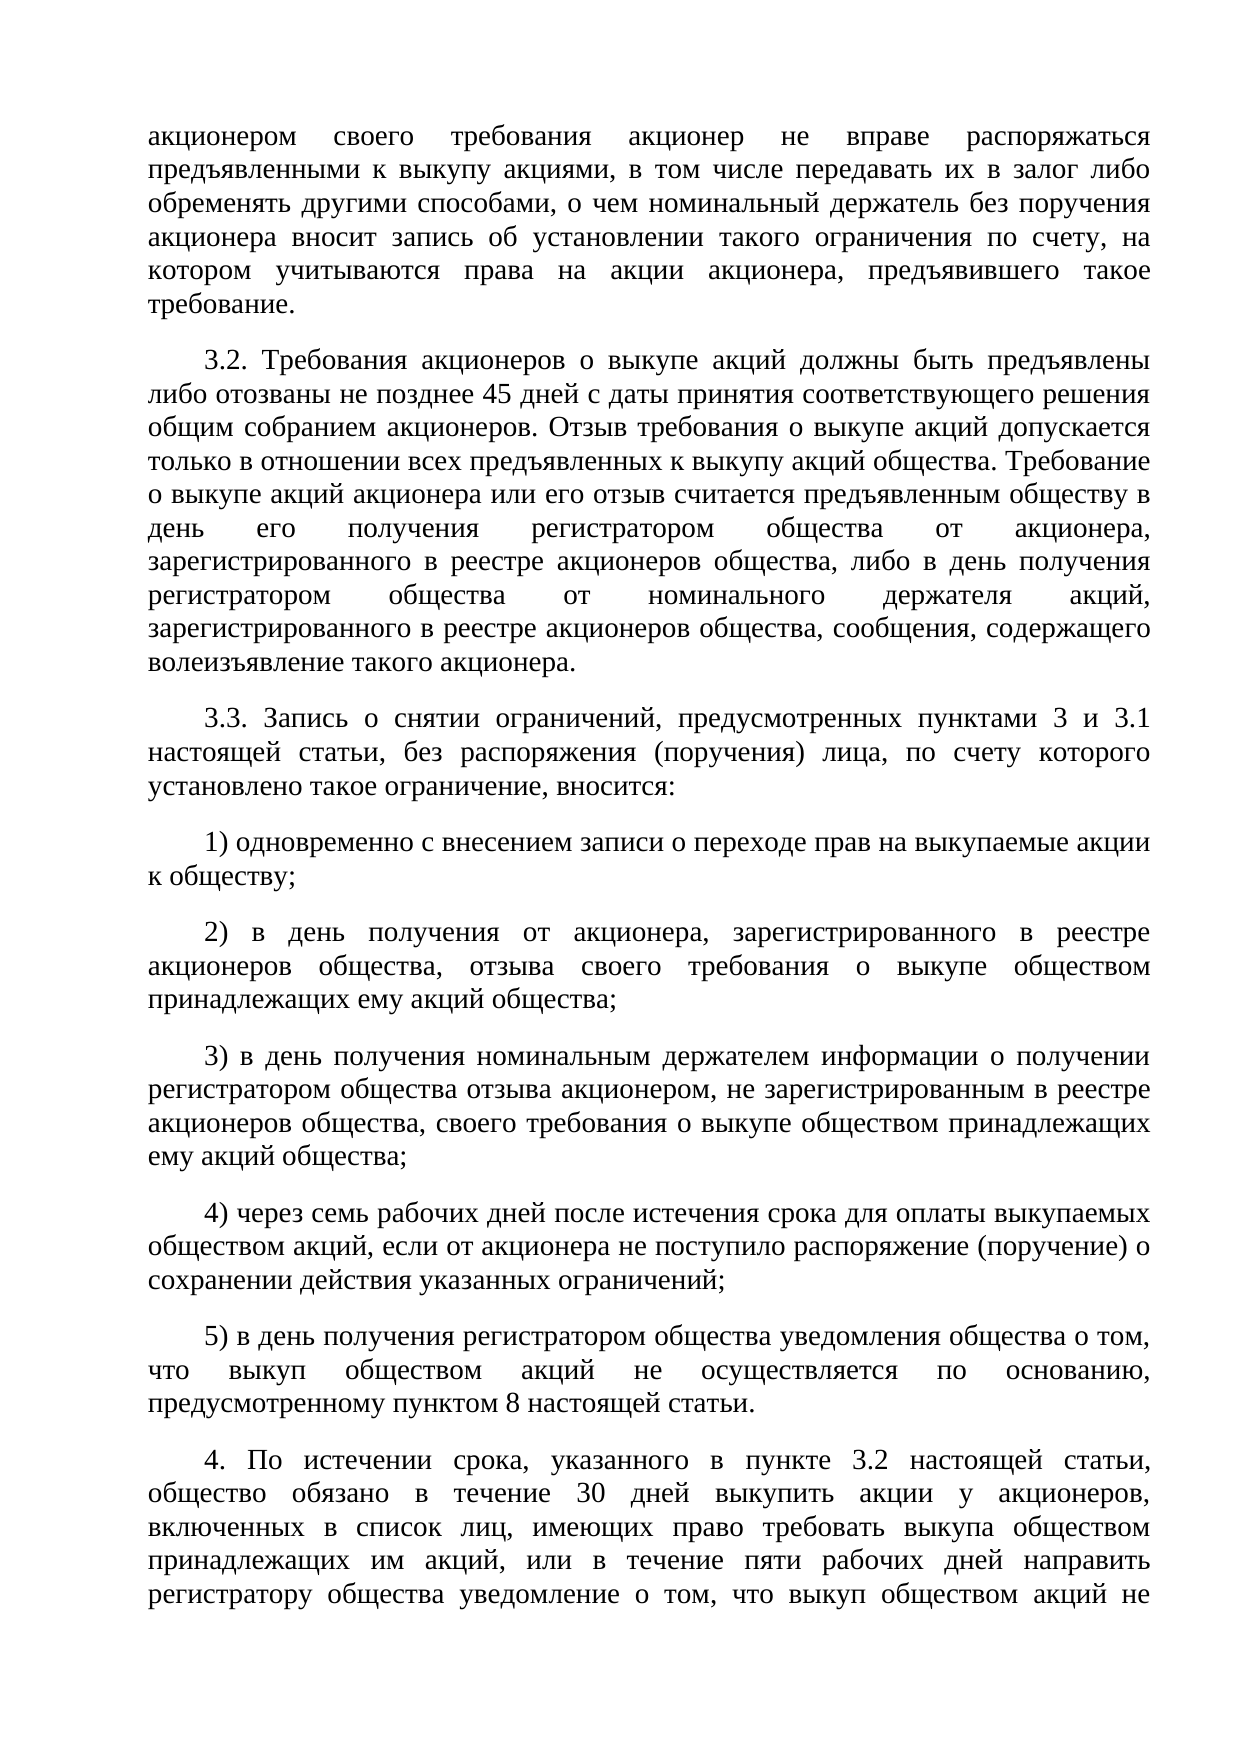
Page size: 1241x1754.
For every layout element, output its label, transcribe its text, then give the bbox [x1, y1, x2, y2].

text 3.2. Требования акционеров о выкупе акций должны быть предъявлены либо отозваны не позднее 45 дней с даты принятия соответствующего решения общим собранием акционеров. Отзыв требования о выкупе акций допускается только в отношении всех предъявленных к выкупу акций общества. Требование о выкупе акций акционера или его отзыв считается предъявленным обществу в день его получения регистратором общества от акционера, зарегистрированного в реестре акционеров общества, либо в день получения регистратором общества от номинального держателя акций, зарегистрированного в реестре акционеров общества, сообщения, содержащего волеизъявление такого акционера. [148, 342, 1152, 678]
text 3) в день получения номинальным держателем информации о получении регистратором общества отзыва акционером, не зарегистрированным в реестре акционеров общества, своего требования о выкупе обществом принадлежащих ему акций общества; [148, 1038, 1152, 1172]
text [148, 1442, 1152, 1609]
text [148, 118, 1152, 319]
text 3.3. Запись о снятии ограничений, предусмотренных пунктами 3 и 3.1 настоящей статьи, без распоряжения (поручения) лица, по счету которого установлено такое ограничение, вносится: [148, 701, 1152, 801]
text 5) в день получения регистратором общества уведомления общества о том, что выкуп обществом акций не осуществляется по основанию, предусмотренному пунктом 8 настоящей статьи. [148, 1318, 1152, 1419]
text 4) через семь рабочих дней после истечения срока для оплаты выкупаемых обществом акций, если от акционера не поступило распоряжение (поручение) о сохранении действия указанных ограничений; [148, 1195, 1152, 1295]
text 2) в день получения от акционера, зарегистрированного в реестре акционеров общества, отзыва своего требования о выкупе обществом принадлежащих ему акций общества; [148, 914, 1152, 1015]
text 1) одновременно с внесением записи о переходе прав на выкупаемые акции к обществу; [148, 824, 1152, 891]
